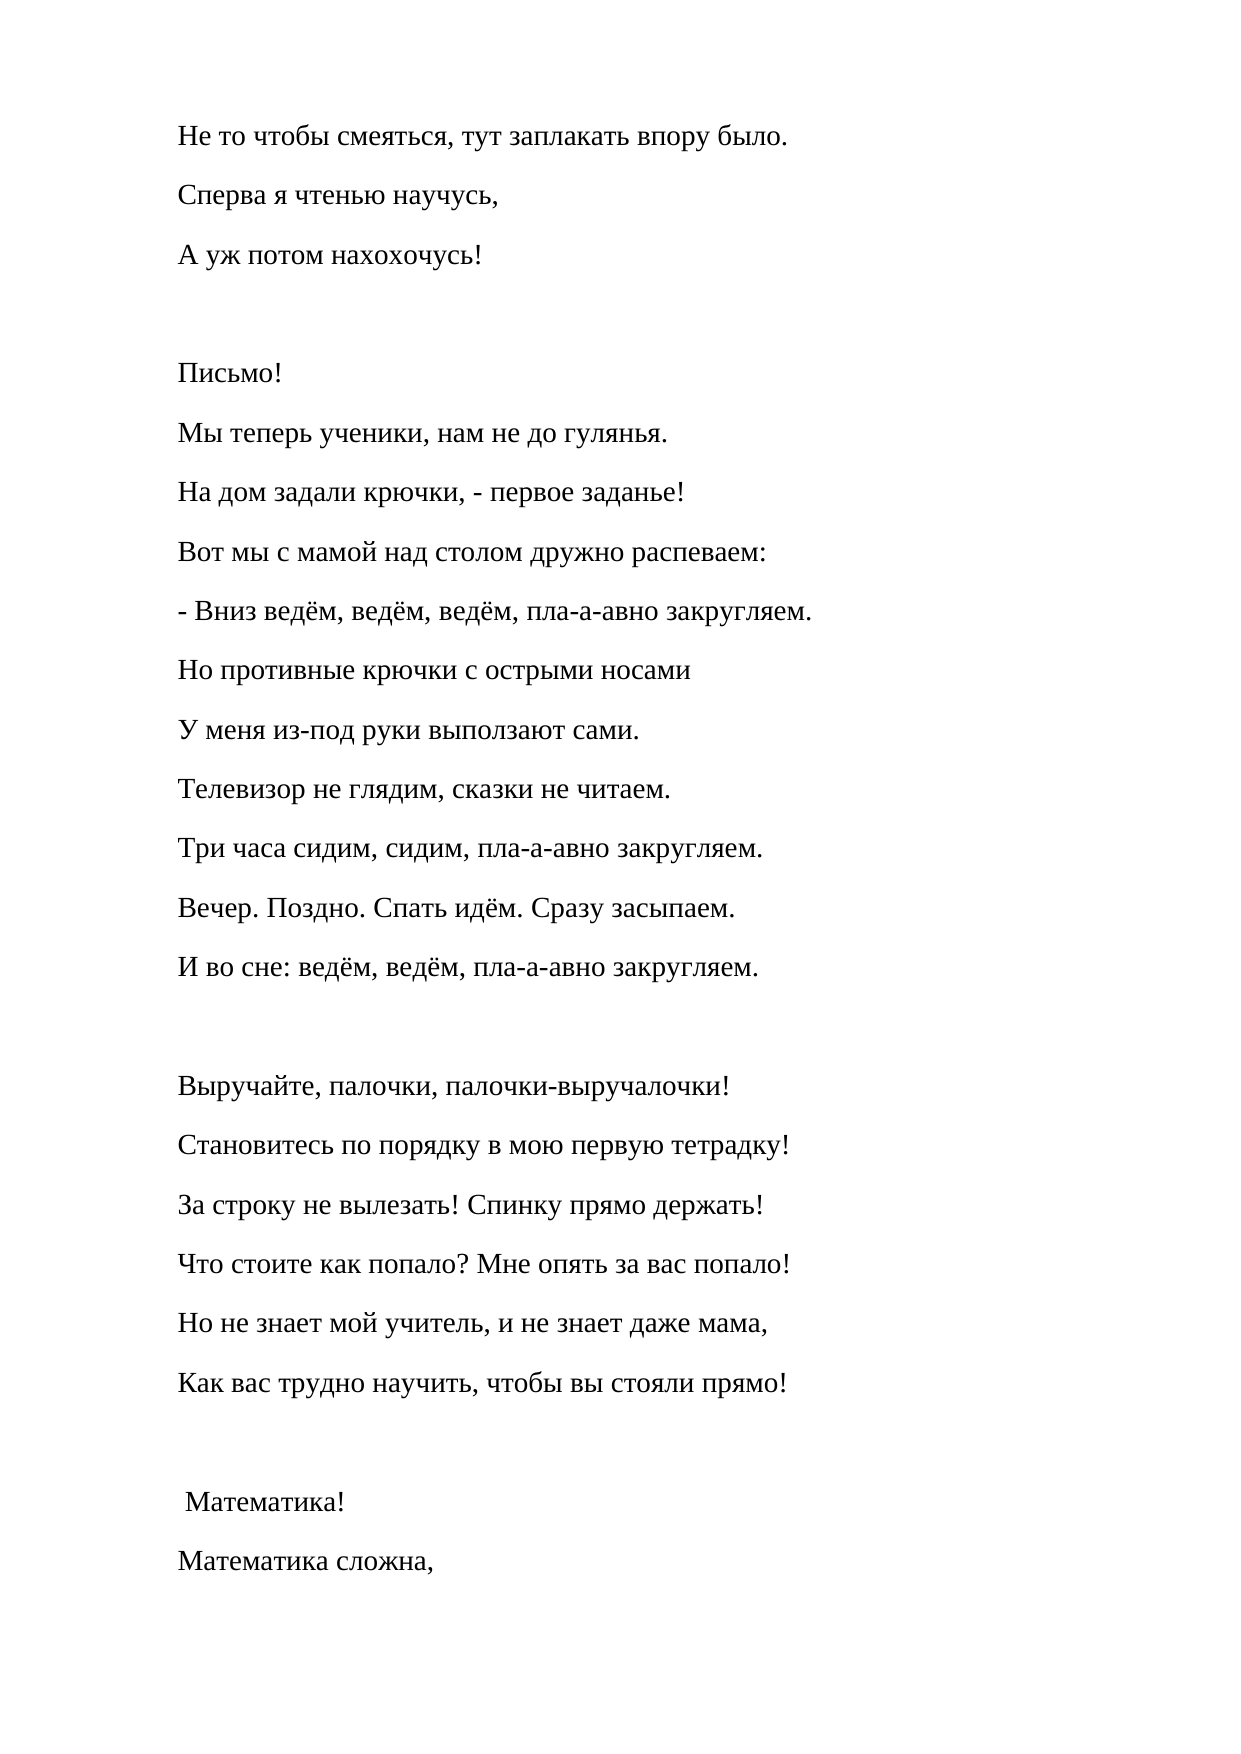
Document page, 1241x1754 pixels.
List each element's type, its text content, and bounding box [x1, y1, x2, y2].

text Выручайте, палочки, палочки-выручалочки! [177, 1068, 1152, 1102]
text Но противные крючки с острыми носами [177, 652, 1152, 686]
text Мы теперь ученики, нам не до гулянья. [177, 415, 1152, 448]
text Математика сложна, [177, 1543, 1152, 1577]
text Математика! [177, 1484, 1152, 1517]
text А уж потом нахохочусь! [177, 237, 1152, 270]
text Не то чтобы смеяться, тут заплакать впору было. [177, 118, 1152, 152]
text Телевизор не глядим, сказки не читаем. [177, 771, 1152, 805]
text За строку не вылезать! Спинку прямо держать! [177, 1187, 1152, 1220]
text Вечер. Поздно. Спать идём. Сразу засыпаем. [177, 890, 1152, 923]
text У меня из-под руки выползают сами. [177, 712, 1152, 745]
text Но не знает мой учитель, и не знает даже мама, [177, 1306, 1152, 1339]
text - Вниз ведём, ведём, ведём, пла-а-авно закругляем. [177, 593, 1152, 627]
text Три часа сидим, сидим, пла-а-авно закругляем. [177, 831, 1152, 864]
text Как вас трудно научить, чтобы вы стояли прямо! [177, 1365, 1152, 1398]
text Вот мы с мамой над столом дружно распеваем: [177, 534, 1152, 567]
text И во сне: ведём, ведём, пла-а-авно закругляем. [177, 949, 1152, 983]
text Что стоите как попало? Мне опять за вас попало! [177, 1246, 1152, 1280]
text Письмо! [177, 356, 1152, 389]
text На дом задали крючки, - первое заданье! [177, 474, 1152, 508]
text Сперва я чтенью научусь, [177, 177, 1152, 211]
text Становитесь по порядку в мою первую тетрадку! [177, 1127, 1152, 1161]
